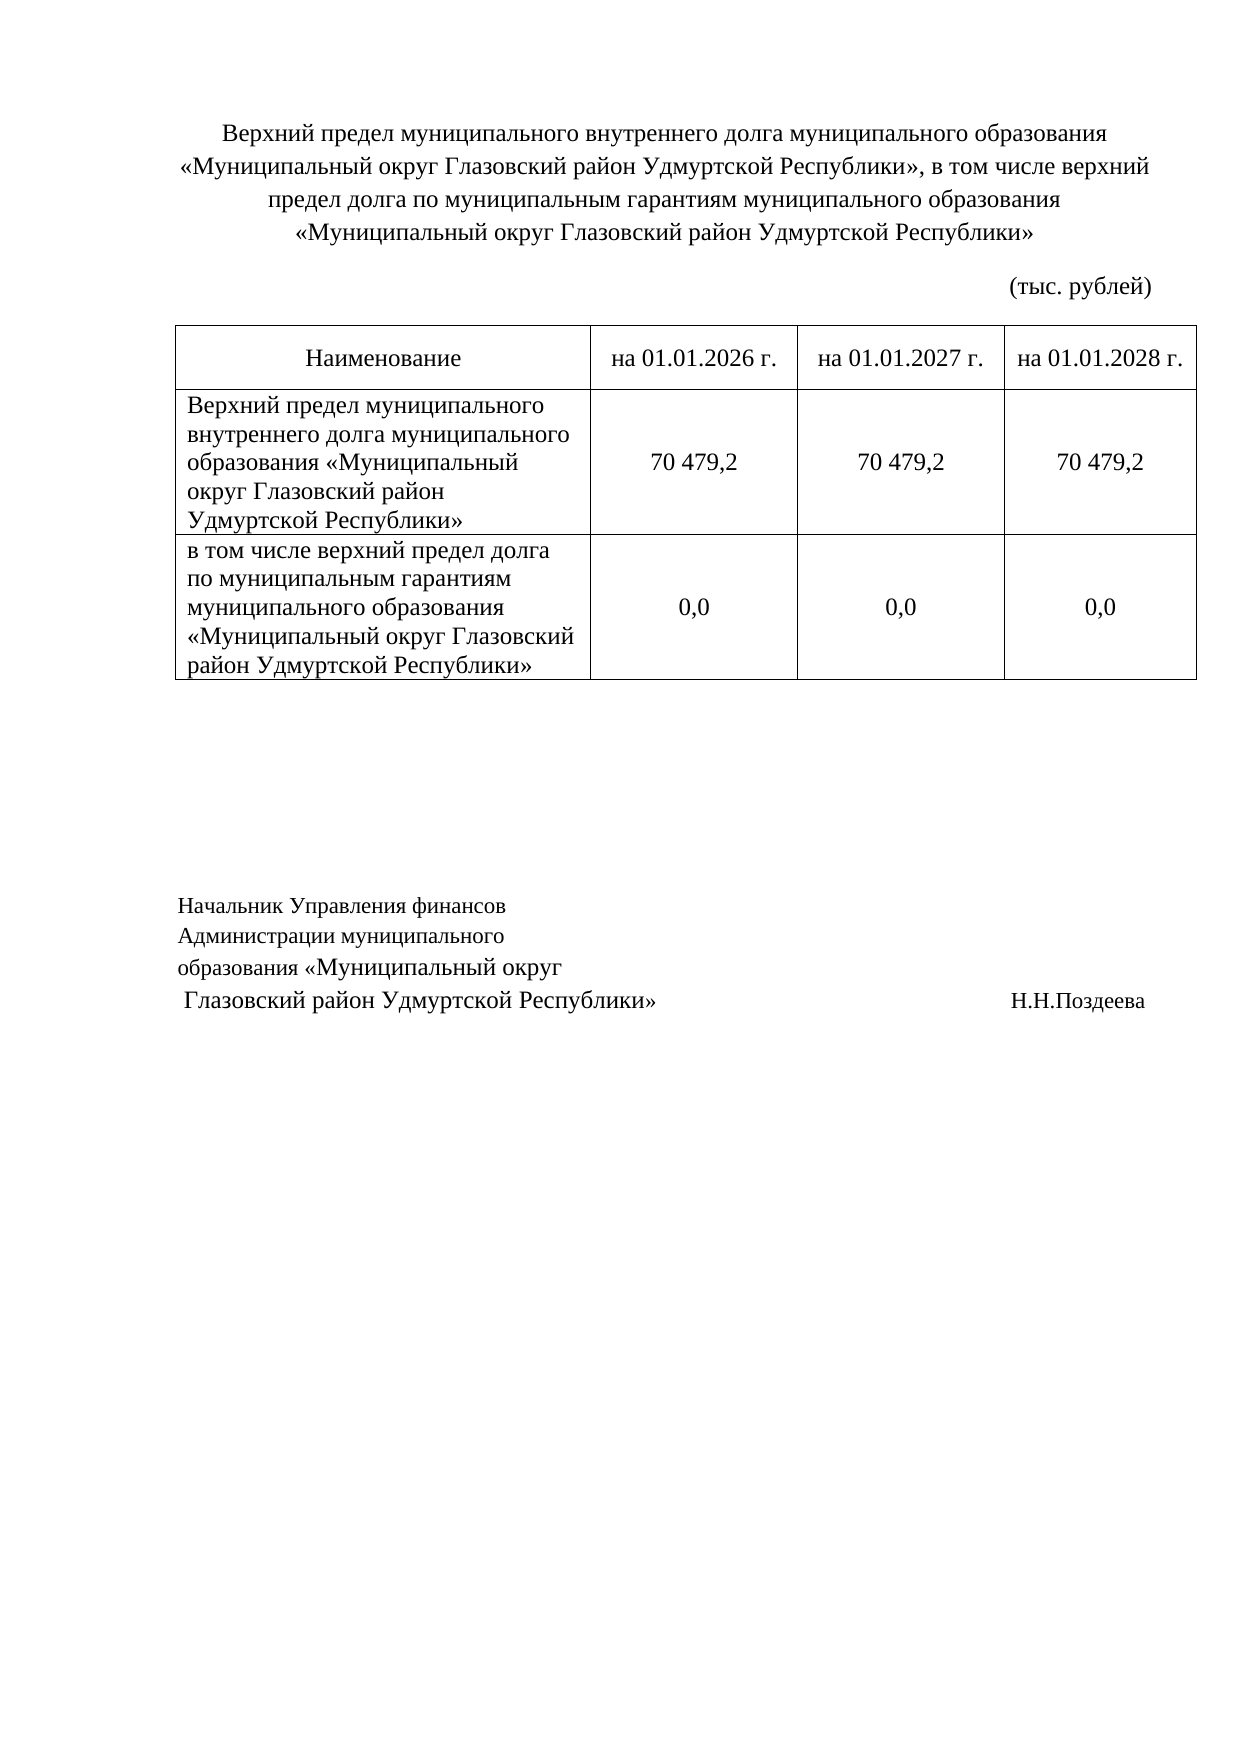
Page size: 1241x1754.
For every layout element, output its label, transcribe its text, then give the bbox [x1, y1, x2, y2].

text Глазовский район Удмуртской Республики» Н.Н.Поздеева [177, 985, 1152, 1014]
text Верхний предел муниципального внутреннего долга муниципального образования «Муниципальный округ Глазовский район Удмуртской Республики», в том числе верхний предел долга по муниципальным гарантиям муниципального образования «Муниципальный округ Глазовский район Удмуртской Республики» [177, 118, 1152, 246]
table_header на 01.01.2026 г. [591, 326, 797, 389]
table_cell 70 479,2 [798, 390, 1004, 534]
table_cell в том числе верхний предел долга по муниципальным гарантиям муниципального образования «Муниципальный округ Глазовский район Удмуртской Республики» [176, 535, 590, 678]
table_header на 01.01.2028 г. [1005, 326, 1196, 389]
table_cell 0,0 [591, 535, 797, 678]
text Начальник Управления финансов [177, 892, 1152, 918]
text (тыс. рублей) [177, 271, 1152, 300]
table_cell 0,0 [798, 535, 1004, 678]
table_cell 0,0 [1005, 535, 1196, 678]
table_header Наименование [176, 326, 590, 389]
table_cell 70 479,2 [1005, 390, 1196, 534]
table_cell 70 479,2 [591, 390, 797, 534]
text Администрации муниципального [177, 922, 1152, 948]
text образования «Муниципальный округ [177, 952, 1152, 981]
table_cell Верхний предел муниципального внутреннего долга муниципального образования «Муниципальный округ Глазовский район Удмуртской Республики» [176, 390, 590, 534]
table_header на 01.01.2027 г. [798, 326, 1004, 389]
